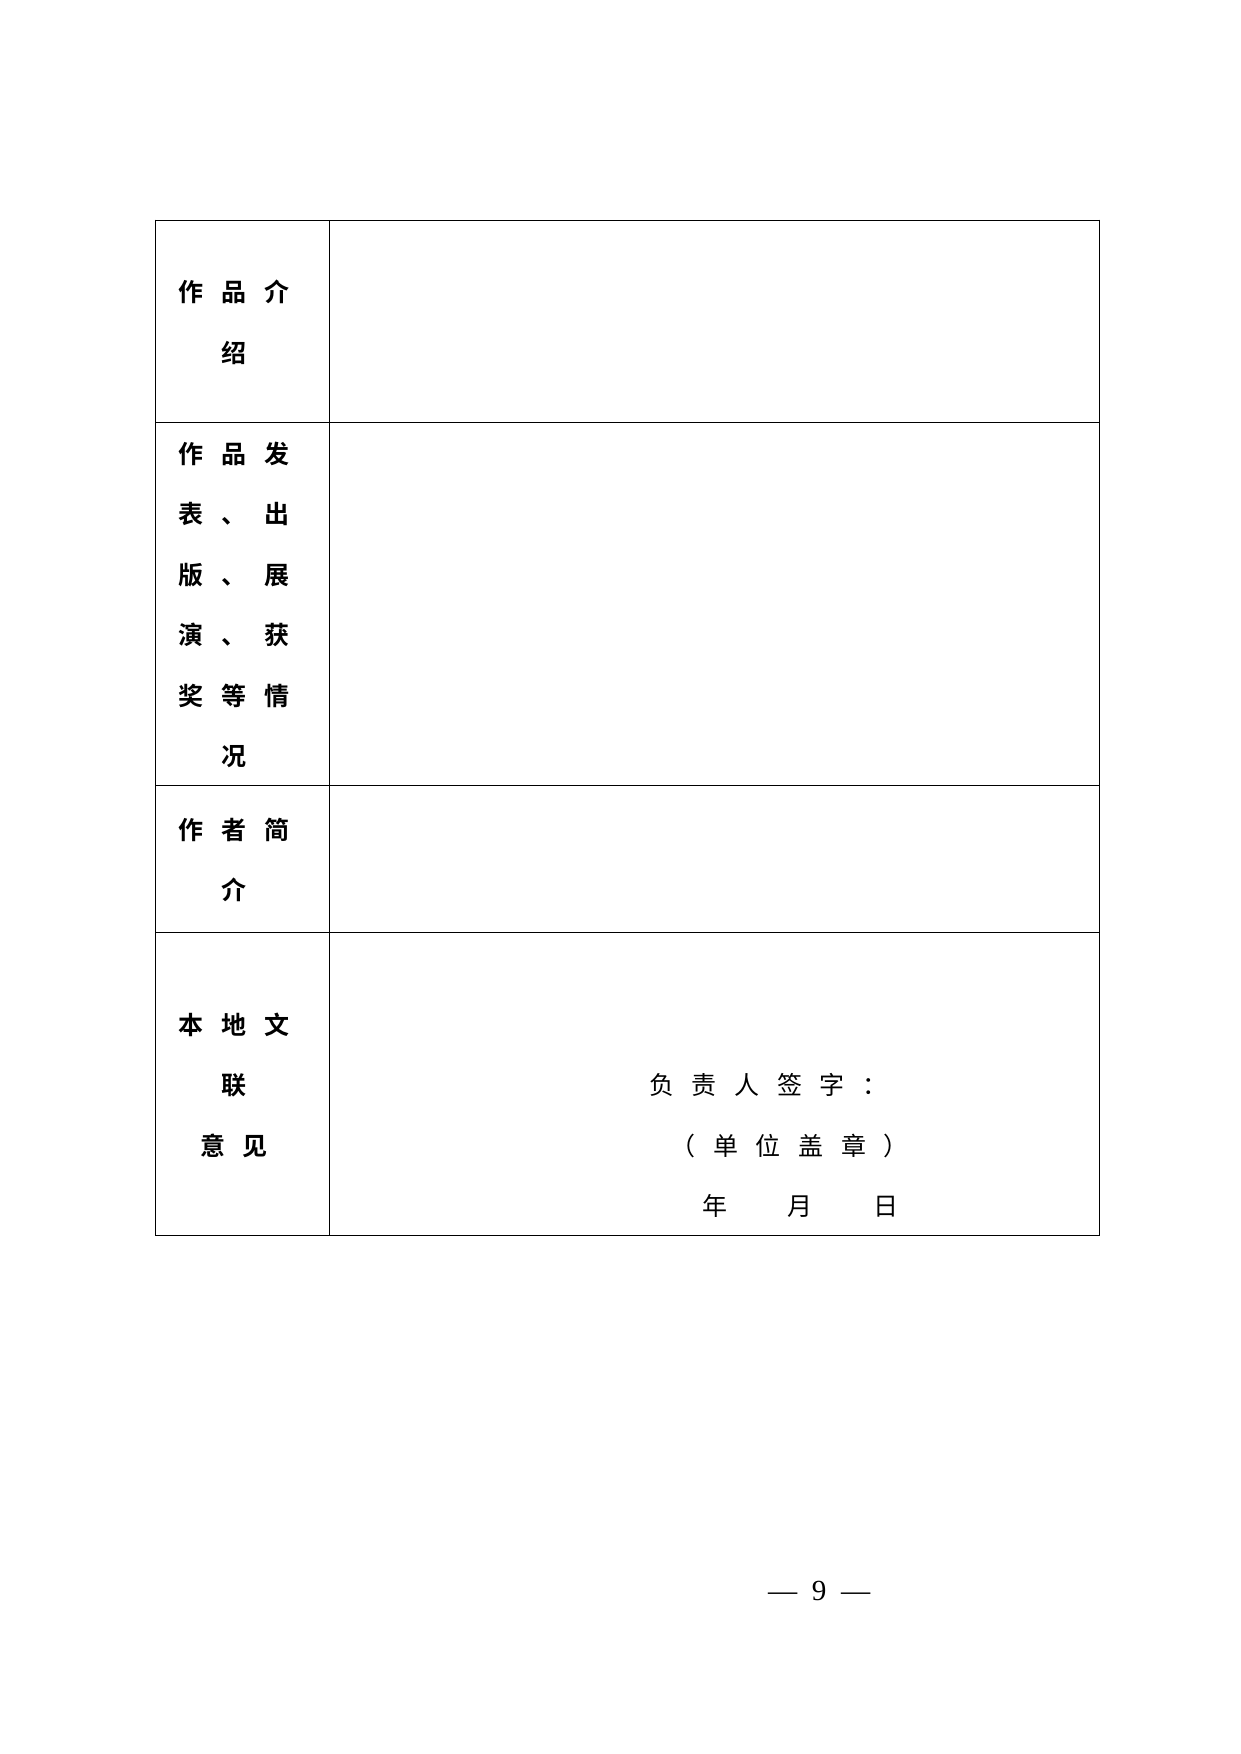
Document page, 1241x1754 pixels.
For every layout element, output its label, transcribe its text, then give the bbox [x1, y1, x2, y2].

table_cell 负责人签字： （单位盖章） 年 月 日 [330, 933, 1099, 1235]
table_cell [330, 423, 1099, 784]
table_cell 作者简介 [156, 786, 329, 932]
table_cell 本地文联 意见 [156, 933, 329, 1235]
table_cell [330, 221, 1099, 422]
table_cell 作品发表、出版、展演、获奖等情况 [156, 423, 329, 784]
table_cell 作品介绍 [156, 221, 329, 422]
table_cell [330, 786, 1099, 932]
